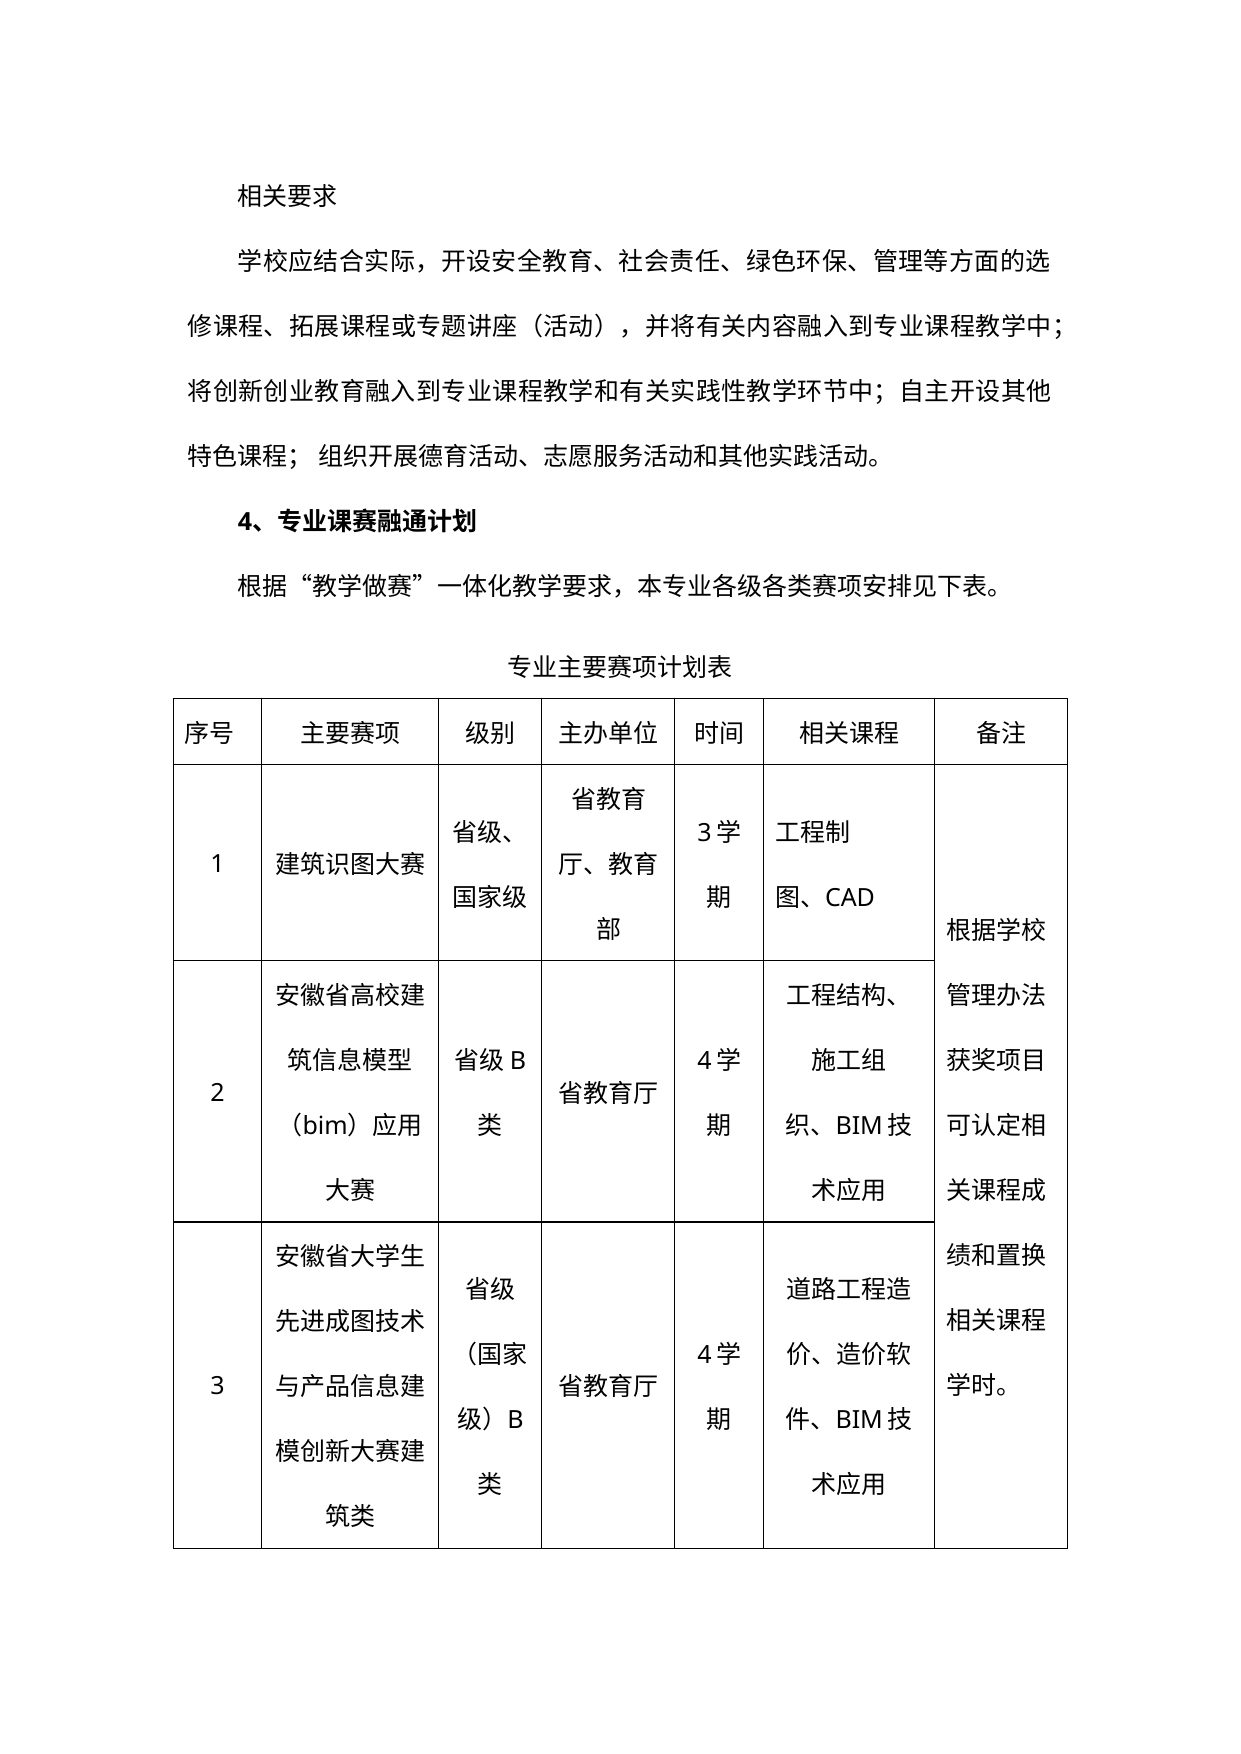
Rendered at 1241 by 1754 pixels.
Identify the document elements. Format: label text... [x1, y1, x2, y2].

table_header 备注 [935, 699, 1067, 764]
table_cell 省级（国家级）B类 [439, 1223, 541, 1547]
table_header 时间 [675, 699, 763, 764]
table_header 相关课程 [764, 699, 934, 764]
table_cell 根据学校管理办法获奖项目可认定相关课程成绩和置换相关课程学时。 [935, 765, 1067, 1547]
table_header 序号 [174, 699, 261, 764]
table_cell 省级、国家级 [439, 765, 541, 960]
table_cell 4学期 [675, 961, 763, 1221]
table_cell 省级B类 [439, 961, 541, 1221]
table_cell 4学期 [675, 1223, 763, 1547]
text 4、专业课赛融通计划 [187, 487, 1053, 552]
table_cell 1 [174, 765, 261, 960]
text 根据“教学做赛”一体化教学要求，本专业各级各类赛项安排见下表。 [187, 552, 1053, 617]
table_header 主要赛项 [262, 699, 438, 764]
text 专业主要赛项计划表 [187, 633, 1053, 698]
table_cell 安徽省大学生先进成图技术与产品信息建模创新大赛建筑类 [262, 1223, 438, 1547]
table_cell 3 [174, 1223, 261, 1547]
table_cell 省教育厅 [542, 1223, 674, 1547]
table_cell 省教育厅、教育部 [542, 765, 674, 960]
table_cell 建筑识图大赛 [262, 765, 438, 960]
table_cell 省教育厅 [542, 961, 674, 1221]
table_cell 工程制图、CAD [764, 765, 934, 960]
table_header 主办单位 [542, 699, 674, 764]
table_cell 道路工程造价、造价软件、BIM技术应用 [764, 1223, 934, 1547]
text 学校应结合实际，开设安全教育、社会责任、绿色环保、管理等方面的选修课程、拓展课程或专题讲座（活动），并将有关内容融入到专业课程教学中；将创新创业教育融入到专业课程教学和有关实践性教学环节中；自主开设其他特色课程； 组织开展德育活动、志愿服务活动和其他实践活动。 [187, 227, 1053, 487]
table_header 级别 [439, 699, 541, 764]
table_cell 2 [174, 961, 261, 1221]
table_cell 安徽省高校建筑信息模型（bim）应用大赛 [262, 961, 438, 1221]
table_cell 工程结构、施工组织、BIM技术应用 [764, 961, 934, 1221]
table_cell 3学期 [675, 765, 763, 960]
text 相关要求 [187, 162, 1053, 227]
